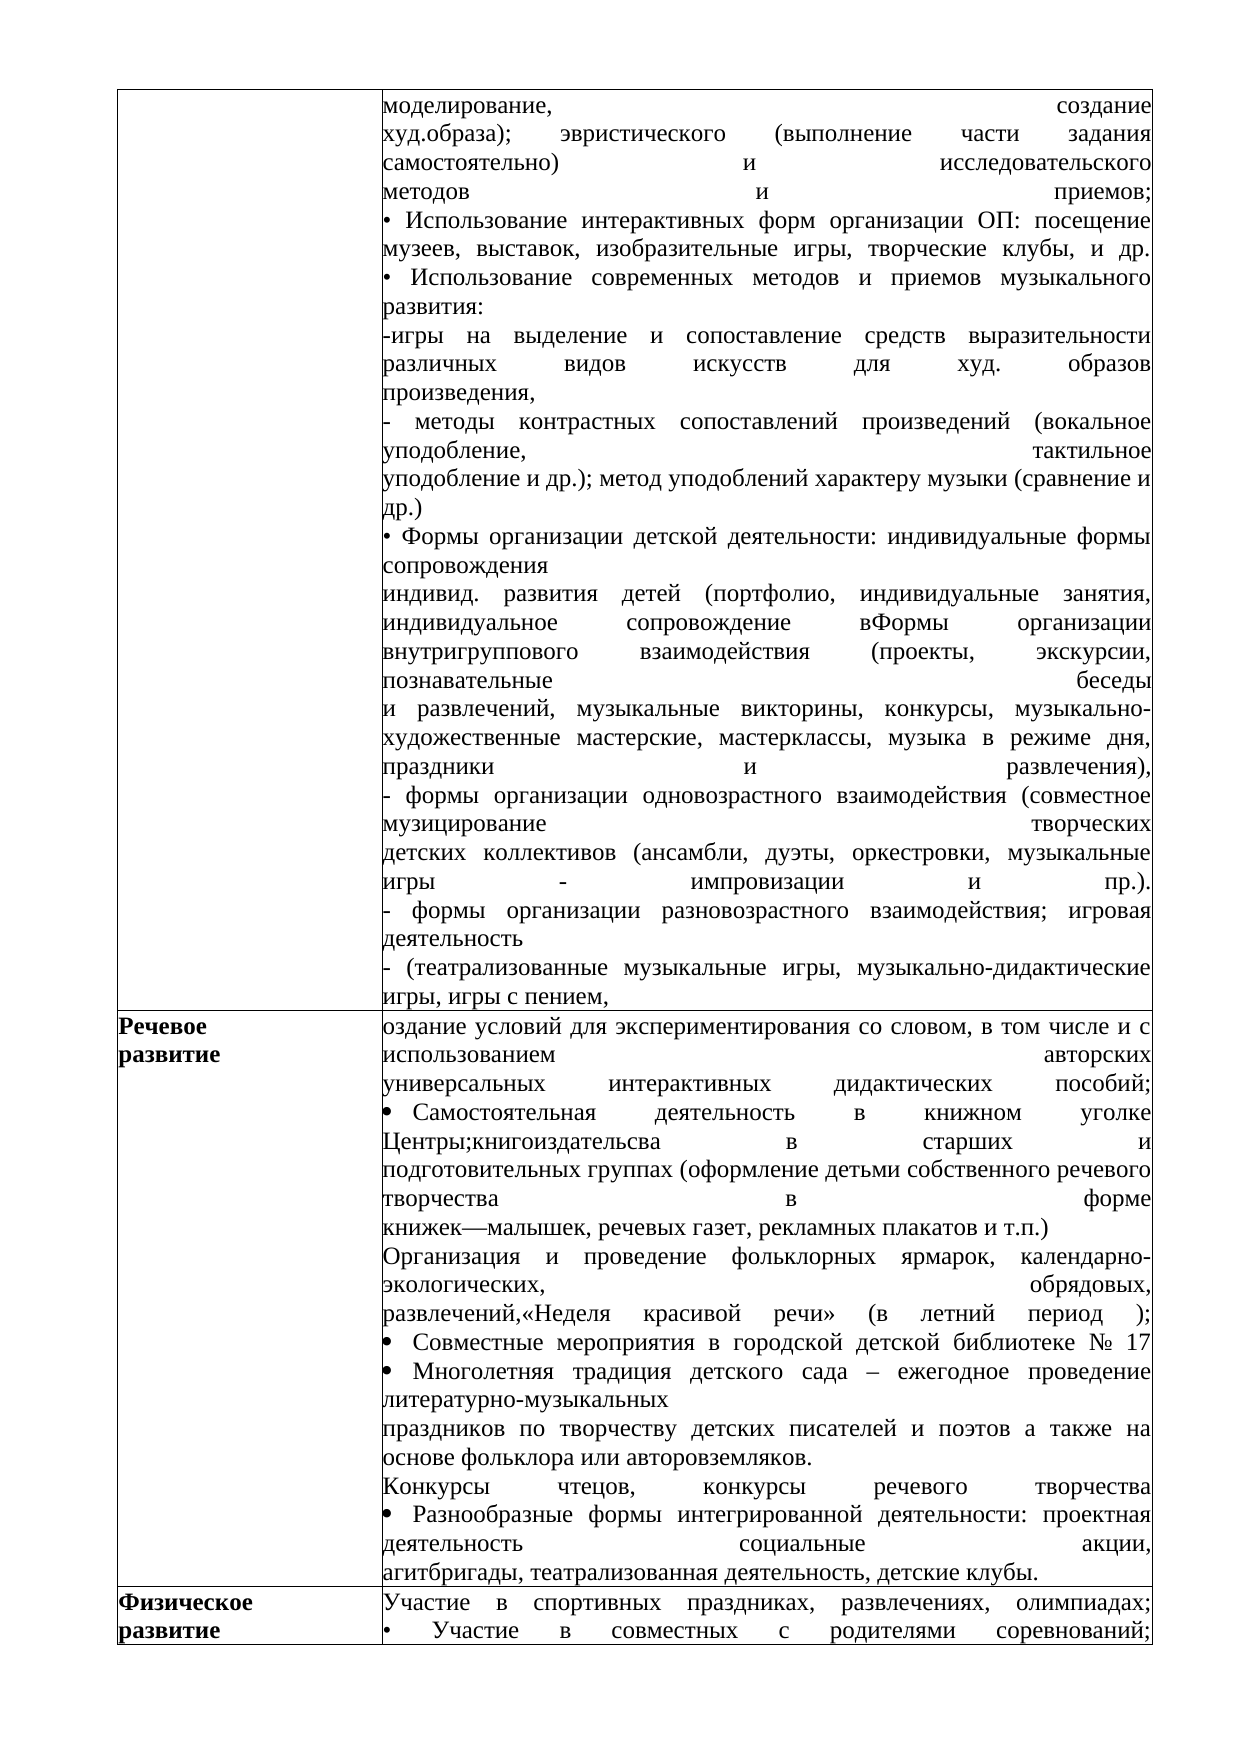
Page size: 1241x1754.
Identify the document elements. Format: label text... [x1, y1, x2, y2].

table_cell оздание условий для экспериментирования со словом, в том числе и с использованием авторских универсальных интерактивных дидактических пособий; Самостоятельная деятельность в книжном уголке Центры;книгоиздательсва в старших и подготовительных группах (оформление детьми собственного речевого творчества в форме книжек—малышек, речевых газет, рекламных плакатов и т.п.) Организация и проведение фольклорных ярмарок, календарно-экологических, обрядовых, развлечений,«Неделя красивой речи» (в летний период ); Совместные мероприятия в городской детской библиотеке № 17 Многолетняя традиция детского сада – ежегодное проведение литературно-музыкальных праздников по творчеству детских писателей и поэтов а также на основе фольклора или авторовземляков. Конкурсы чтецов, конкурсы речевого творчества Разнообразные формы интегрированной деятельности: проектная деятельность социальные акции, агитбригады, театрализованная деятельность, детские клубы. [383, 1011, 1152, 1586]
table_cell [383, 1587, 1152, 1644]
table_cell Физическое развитие [118, 1587, 382, 1644]
table_cell Речевое развитие [118, 1011, 382, 1586]
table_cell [383, 90, 1152, 1010]
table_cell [118, 90, 382, 1010]
